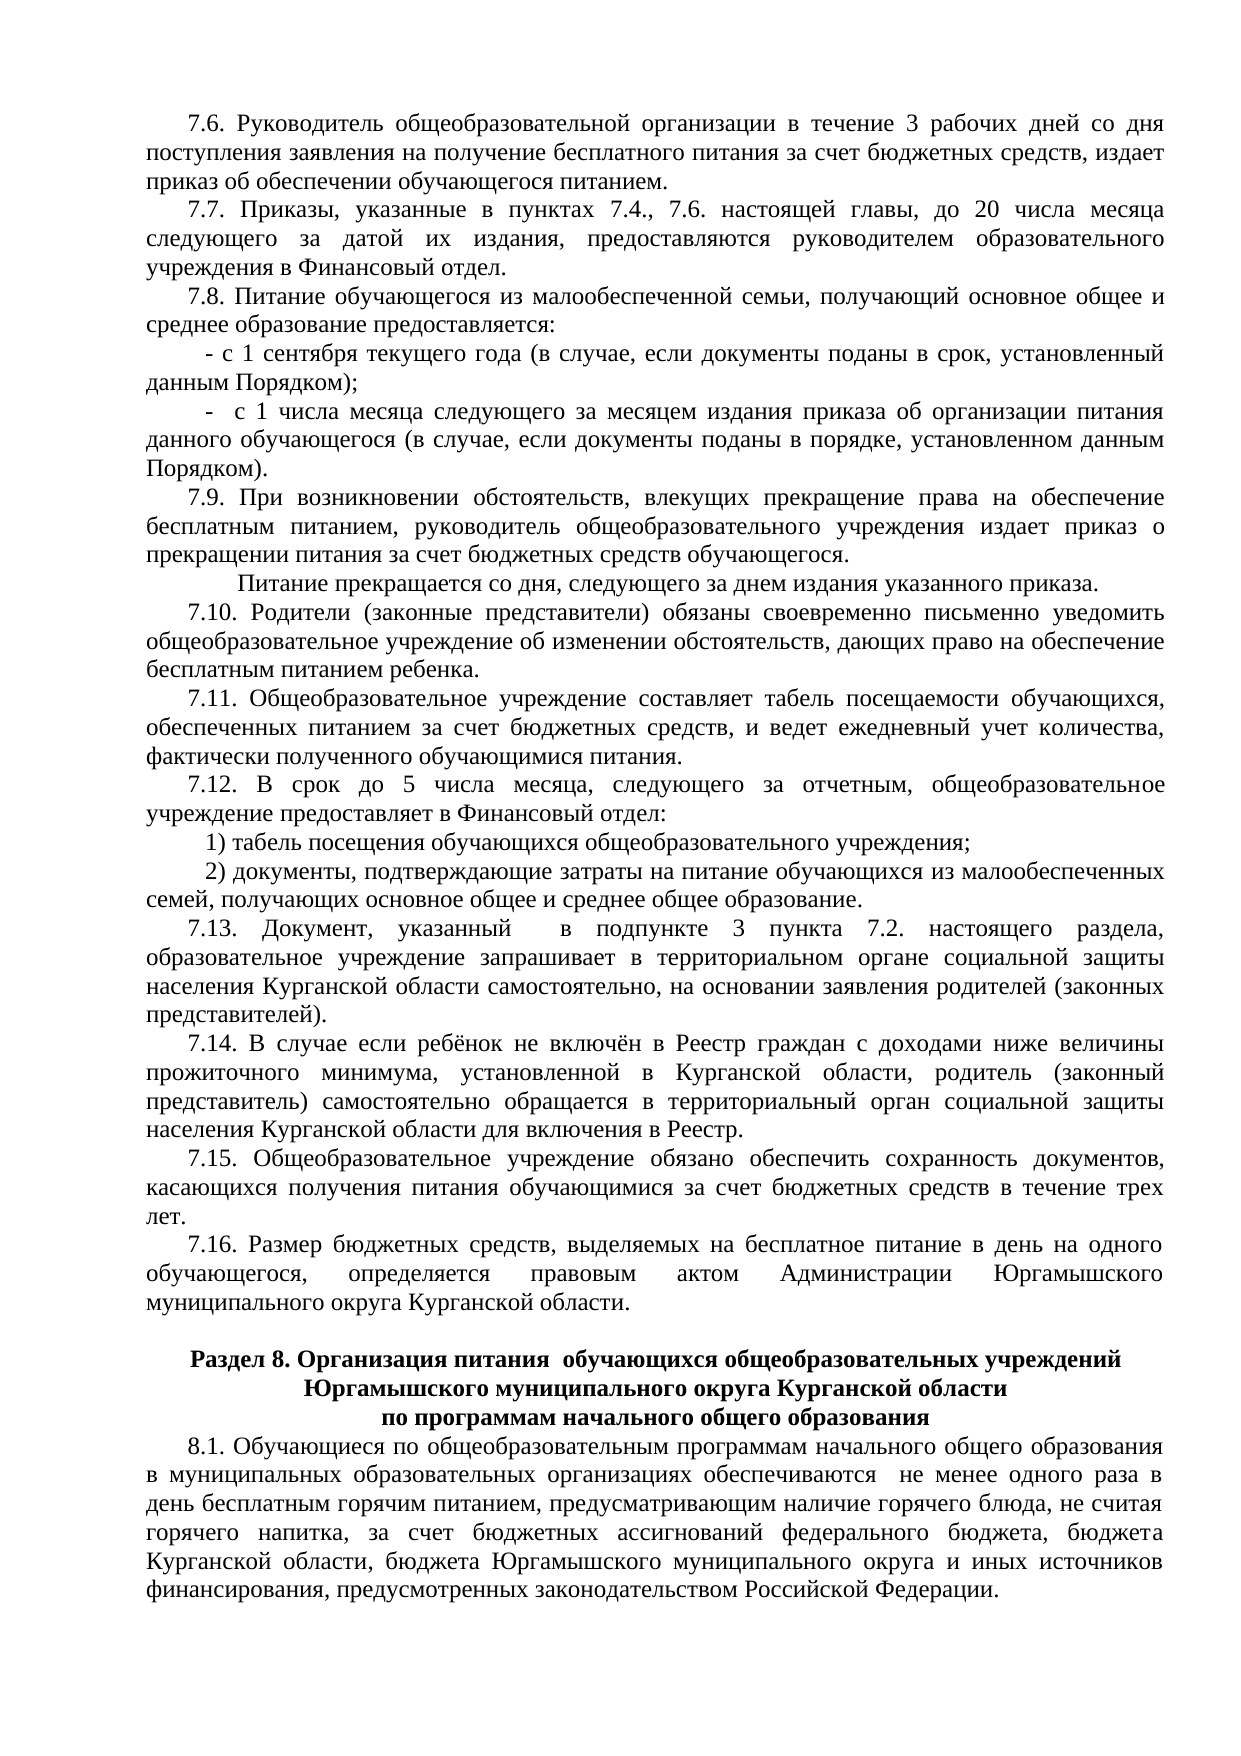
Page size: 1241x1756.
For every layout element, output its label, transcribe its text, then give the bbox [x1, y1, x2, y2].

list 7.10. Родители (законные представители) обязаны своевременно письменно уведомить общеобразовательное учреждение об изменении обстоятельств, дающих право на обеспечение бесплатным питанием ребенка. [146, 597, 1165, 683]
list 7.11. Общеобразовательное учреждение составляет табель посещаемости обучающихся, обеспеченных питанием за счет бюджетных средств, и ведет ежедневный учет количества, фактически полученного обучающимися питания. [146, 683, 1165, 769]
list Питание прекращается со дня, следующего за днем издания указанного приказа. [146, 568, 1165, 597]
list 7.6. Руководитель общеобразовательной организации в течение 3 рабочих дней со дня поступления заявления на получение бесплатного питания за счет бюджетных средств, издает приказ об обеспечении обучающегося питанием. [146, 108, 1165, 194]
list 7.7. Приказы, указанные в пунктах 7.4., 7.6. настоящей главы, до 20 числа месяца следующего за датой их издания, предоставляются руководителем образовательного учреждения в Финансовый отдел. [146, 194, 1165, 281]
list 2) документы, подтверждающие затраты на питание обучающихся из малообеспеченных семей, получающих основное общее и среднее общее образование. [146, 856, 1165, 913]
list 7.16. Размер бюджетных средств, выделяемых на бесплатное питание в день на одного обучающегося, определяется правовым актом Администрации Юргамышского муниципального округа Курганской области. [146, 1229, 1163, 1316]
list 7.13. Документ, указанный в подпункте 3 пункта 7.2. настоящего раздела, образовательное учреждение запрашивает в территориальном органе социальной защиты населения Курганской области самостоятельно, на основании заявления родителей (законных представителей). [146, 913, 1165, 1028]
list 1) табель посещения обучающихся общеобразовательного учреждения; [146, 827, 1165, 856]
list 7.12. В срок до 5 числа месяца, следующего за отчетным, общеобразовательное учреждение предоставляет в Финансовый отдел: [146, 769, 1165, 827]
text Раздел 8. Организация питания обучающихся общеобразовательных учреждений Юргамышского муниципального округа Курганской области [146, 1344, 1165, 1402]
list 7.15. Общеобразовательное учреждение обязано обеспечить сохранность документов, касающихся получения питания обучающимися за счет бюджетных средств в течение трех лет. [146, 1143, 1165, 1229]
list - с 1 числа месяца следующего за месяцем издания приказа об организации питания данного обучающегося (в случае, если документы поданы в порядке, установленном данным Порядком). [146, 396, 1165, 482]
text по программам начального общего образования [146, 1402, 1165, 1431]
list 7.9. При возникновении обстоятельств, влекущих прекращение права на обеспечение бесплатным питанием, руководитель общеобразовательного учреждения издает приказ о прекращении питания за счет бюджетных средств обучающегося. [146, 482, 1165, 568]
list - с 1 сентября текущего года (в случае, если документы поданы в срок, установленный данным Порядком); [146, 338, 1165, 396]
list 8.1. Обучающиеся по общеобразовательным программам начального общего образования в муниципальных образовательных организациях обеспечиваются не менее одного раза в день бесплатным горячим питанием, предусматривающим наличие горячего блюда, не считая горячего напитка, за счет бюджетных ассигнований федерального бюджета, бюджета Курганской области, бюджета Юргамышского муниципального округа и иных источников финансирования, предусмотренных законодательством Российской Федерации. [146, 1431, 1163, 1460]
list 7.8. Питание обучающегося из малообеспеченной семьи, получающий основное общее и среднее образование предоставляется: [146, 281, 1165, 338]
list 8.1. Обучающиеся по общеобразовательным программам начального общего образования в муниципальных образовательных организациях обеспечиваются не менее одного раза в день бесплатным горячим питанием, предусматривающим наличие горячего блюда, не считая горячего напитка, за счет бюджетных ассигнований федерального бюджета, бюджета Курганской области, бюджета Юргамышского муниципального округа и иных источников финансирования, предусмотренных законодательством Российской Федерации. [146, 1546, 1163, 1603]
list 7.14. В случае если ребёнок не включён в Реестр граждан с доходами ниже величины прожиточного минимума, установленной в Курганской области, родитель (законный представитель) самостоятельно обращается в территориальный орган социальной защиты населения Курганской области для включения в Реестр. [146, 1028, 1165, 1143]
